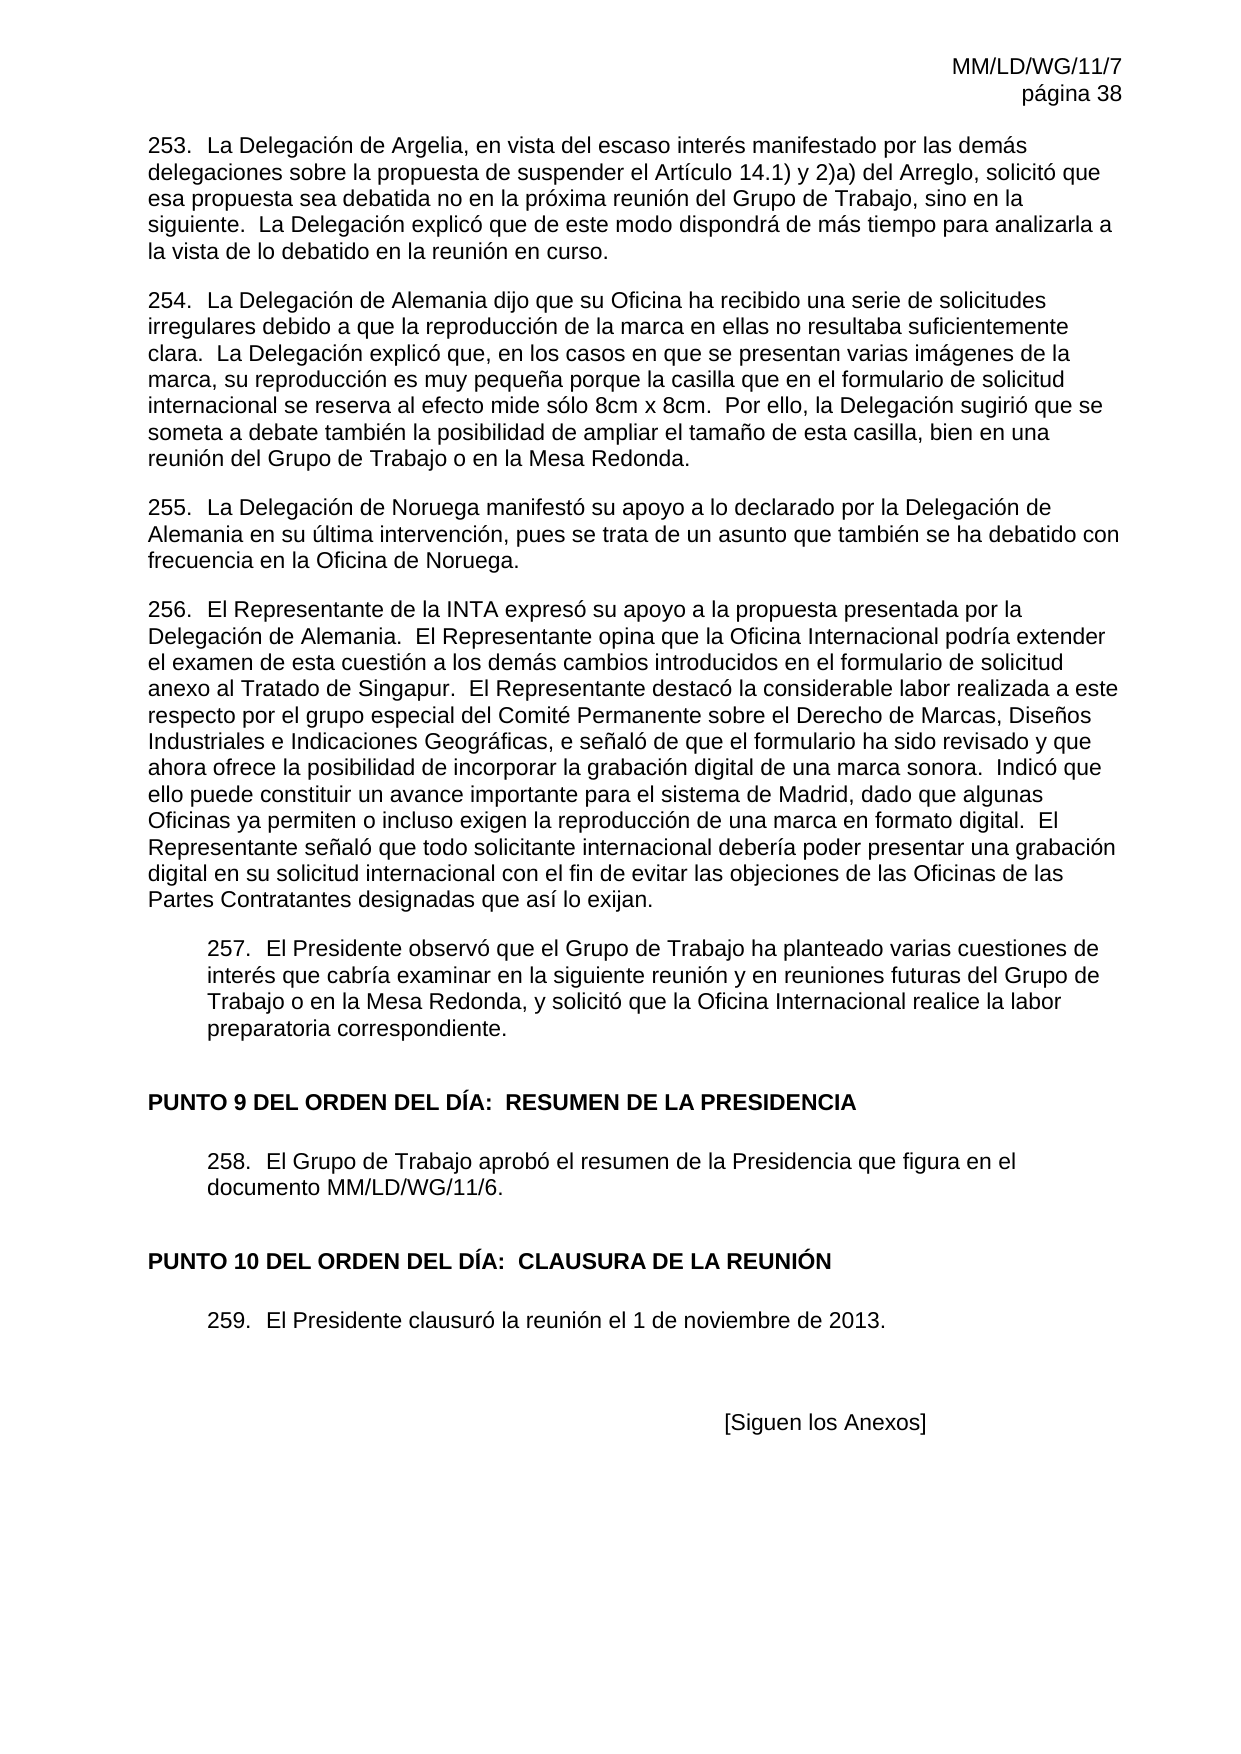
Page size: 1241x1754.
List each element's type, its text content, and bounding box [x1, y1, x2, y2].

text El Presidente clausuró la reunión el 1 de noviembre de 2013. [207, 1307, 1122, 1334]
text [Siguen los Anexos] [724, 1409, 1122, 1436]
subtitle PUNTO 9 DEL ORDEN DEL DÍA: RESUMEN DE LA PRESIDENCIA [148, 1089, 1122, 1115]
text La Delegación de Noruega manifestó su apoyo a lo declarado por la Delegación de Alemania en su última intervención, pues se trata de un asunto que también se ha debatido con frecuencia en la Oficina de Noruega. [148, 494, 1122, 573]
text La Delegación de Argelia, en vista del escaso interés manifestado por las demás delegaciones sobre la propuesta de suspender el Artículo 14.1) y 2)a) del Arreglo, solicitó que esa propuesta sea debatida no en la próxima reunión del Grupo de Trabajo, sino en la siguiente. La Delegación explicó que de este modo dispondrá de más tiempo para analizarla a la vista de lo debatido en la reunión en curso. [148, 132, 1122, 264]
text El Grupo de Trabajo aprobó el resumen de la Presidencia que figura en el documento MM/LD/WG/11/6. [207, 1148, 1122, 1200]
text La Delegación de Alemania dijo que su Oficina ha recibido una serie de solicitudes irregulares debido a que la reproducción de la marca en ellas no resultaba suficientemente clara. La Delegación explicó que, en los casos en que se presentan varias imágenes de la marca, su reproducción es muy pequeña porque la casilla que en el formulario de solicitud internacional se reserva al efecto mide sólo 8cm x 8cm. Por ello, la Delegación sugirió que se someta a debate también la posibilidad de ampliar el tamaño de esta casilla, bien en una reunión del Grupo de Trabajo o en la Mesa Redonda. [148, 287, 1122, 471]
subtitle PUNTO 10 DEL ORDEN DEL DÍA: CLAUSURA DE LA REUNIÓN [148, 1248, 1122, 1275]
text El Presidente observó que el Grupo de Trabajo ha planteado varias cuestiones de interés que cabría examinar en la siguiente reunión y en reuniones futuras del Grupo de Trabajo o en la Mesa Redonda, y solicitó que la Oficina Internacional realice la labor preparatoria correspondiente. [207, 935, 1122, 1041]
text El Representante de la INTA expresó su apoyo a la propuesta presentada por la Delegación de Alemania. El Representante opina que la Oficina Internacional podría extender el examen de esta cuestión a los demás cambios introducidos en el formulario de solicitud anexo al Tratado de Singapur. El Representante destacó la considerable labor realizada a este respecto por el grupo especial del Comité Permanente sobre el Derecho de Marcas, Diseños Industriales e Indicaciones Geográficas, e señaló de que el formulario ha sido revisado y que ahora ofrece la posibilidad de incorporar la grabación digital de una marca sonora. Indicó que ello puede constituir un avance importante para el sistema de Madrid, dado que algunas Oficinas ya permiten o incluso exigen la reproducción de una marca en formato digital. El Representante señaló que todo solicitante internacional debería poder presentar una grabación digital en su solicitud internacional con el fin de evitar las objeciones de las Oficinas de las Partes Contratantes designadas que así lo exijan. [148, 596, 1122, 912]
